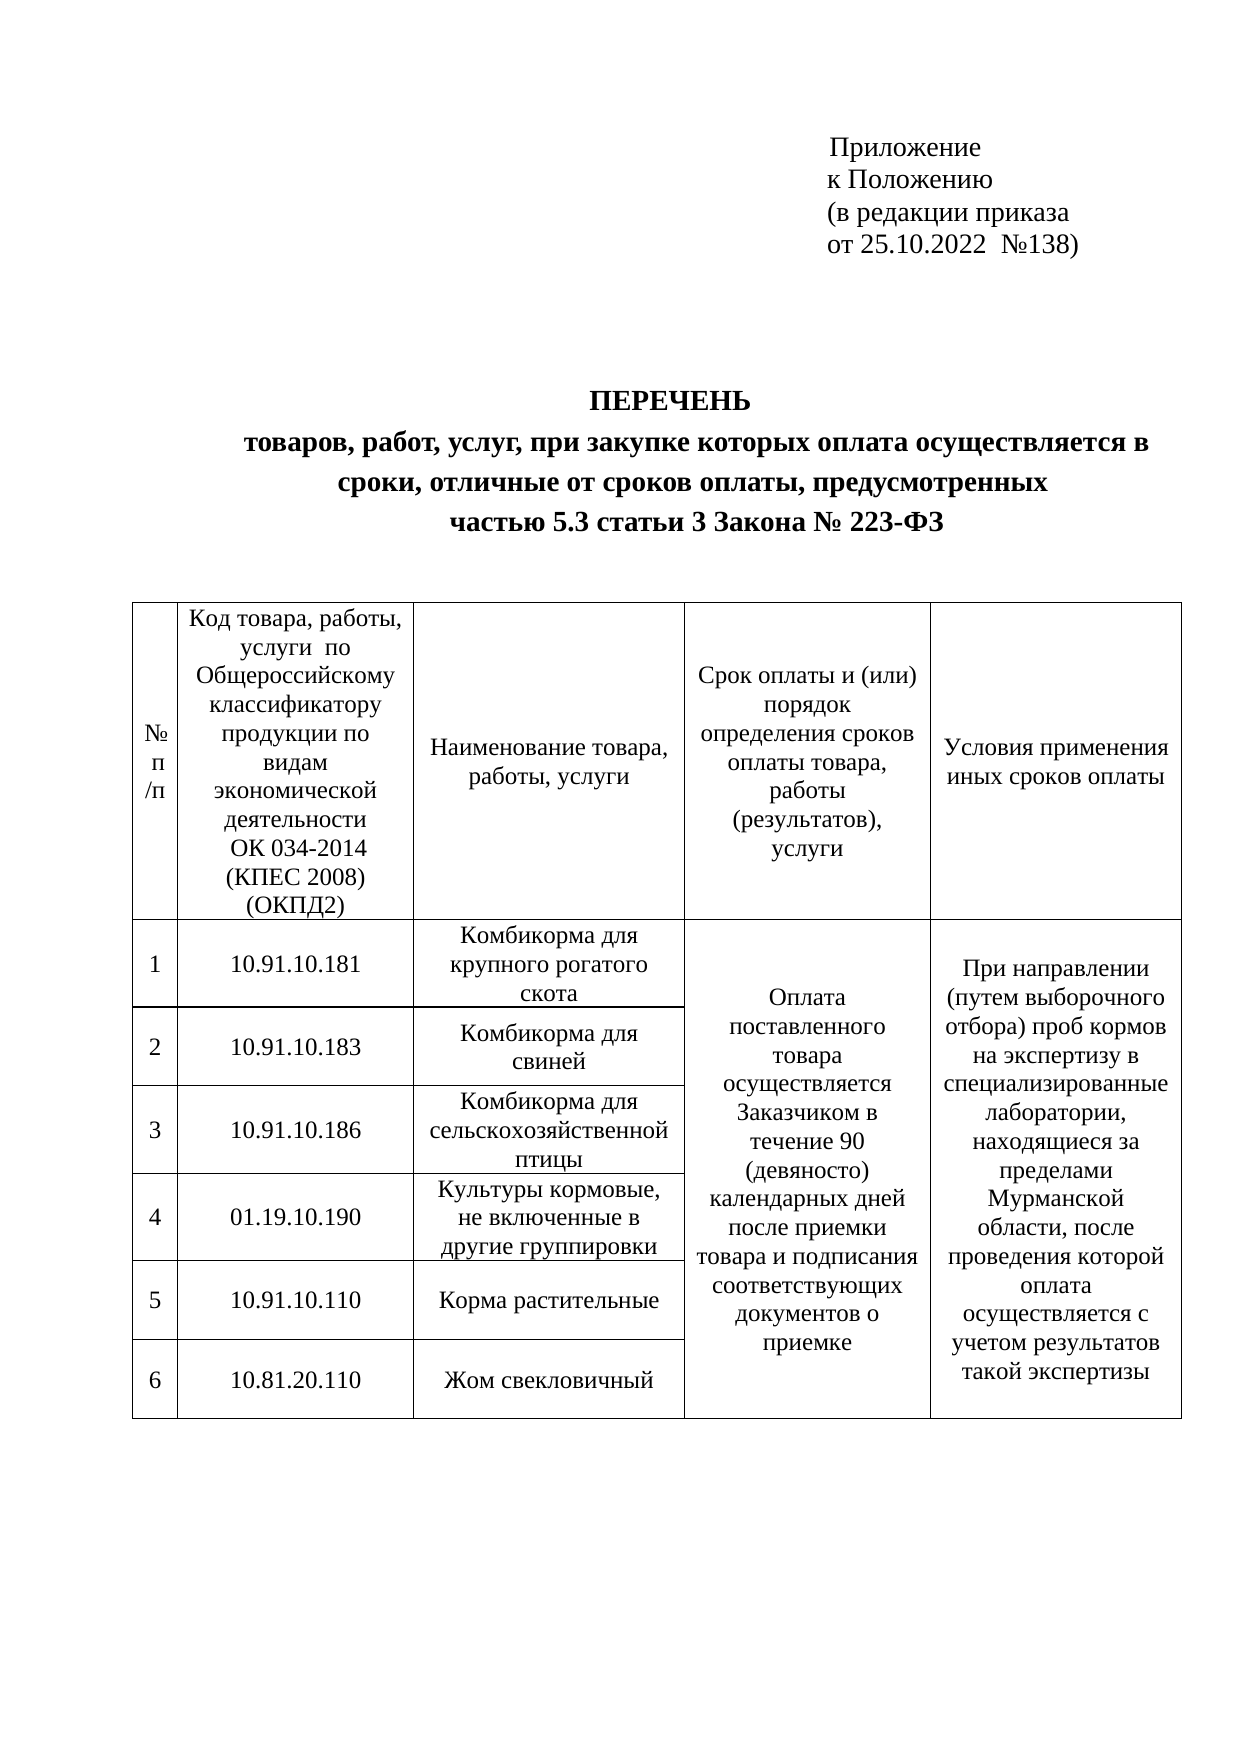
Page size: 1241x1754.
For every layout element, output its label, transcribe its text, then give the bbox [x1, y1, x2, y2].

table_cell 2 [133, 1008, 177, 1085]
table_cell 6 [133, 1340, 177, 1418]
table_header Код товара, работы, услуги по Общероссийскому классификатору продукции по видам экономической деятельности ОК 034-2014 (КПЕС 2008) (ОКПД2) [178, 603, 413, 919]
table_cell 3 [133, 1086, 177, 1173]
table_cell 10.81.20.110 [178, 1340, 413, 1418]
table_cell 4 [133, 1174, 177, 1260]
table_cell 1 [133, 920, 177, 1006]
table_cell Комбикорма для крупного рогатого скота [414, 920, 684, 1006]
table_header Наименование товара, работы, услуги [414, 603, 684, 919]
text к Положению (в редакции приказа от 25.10.2022 №138) [827, 162, 1163, 259]
table_header Срок оплаты и (или) порядок определения сроков оплаты товара, работы (результатов), услуги [685, 603, 930, 919]
table_header Условия применения иных сроков оплаты [931, 603, 1181, 919]
table_cell Оплата поставленного товара осуществляется Заказчиком в течение 90 (девяносто) календарных дней после приемки товара и подписания соответствующих документов о приемке [685, 920, 930, 1418]
table_cell 5 [133, 1261, 177, 1339]
table_cell 10.91.10.186 [178, 1086, 413, 1173]
table_cell Жом свекловичный [414, 1340, 684, 1418]
table_cell Комбикорма для свиней [414, 1008, 684, 1085]
table_cell Корма растительные [414, 1261, 684, 1339]
table_cell 01.19.10.190 [178, 1174, 413, 1260]
table_header № п/п [133, 603, 177, 919]
table_cell Культуры кормовые, не включенные в другие группировки [414, 1174, 684, 1260]
text Приложение [177, 130, 1163, 162]
table_cell 10.91.10.183 [178, 1008, 413, 1085]
subtitle ПЕРЕЧЕНЬ товаров, работ, услуг, при закупке которых оплата осуществляется в сроки, отличные от сроков оплаты, предусмотренных частью 5.3 статьи 3 Закона № 223-ФЗ [177, 383, 1163, 538]
table_cell Комбикорма для сельскохозяйственной птицы [414, 1086, 684, 1173]
table_cell 10.91.10.110 [178, 1261, 413, 1339]
table_cell 10.91.10.181 [178, 920, 413, 1006]
table_cell При направлении (путем выборочного отбора) проб кормов на экспертизу в специализированные лаборатории, находящиеся за пределами Мурманской области, после проведения которой оплата осуществляется с учетом результатов такой экспертизы [931, 920, 1181, 1418]
